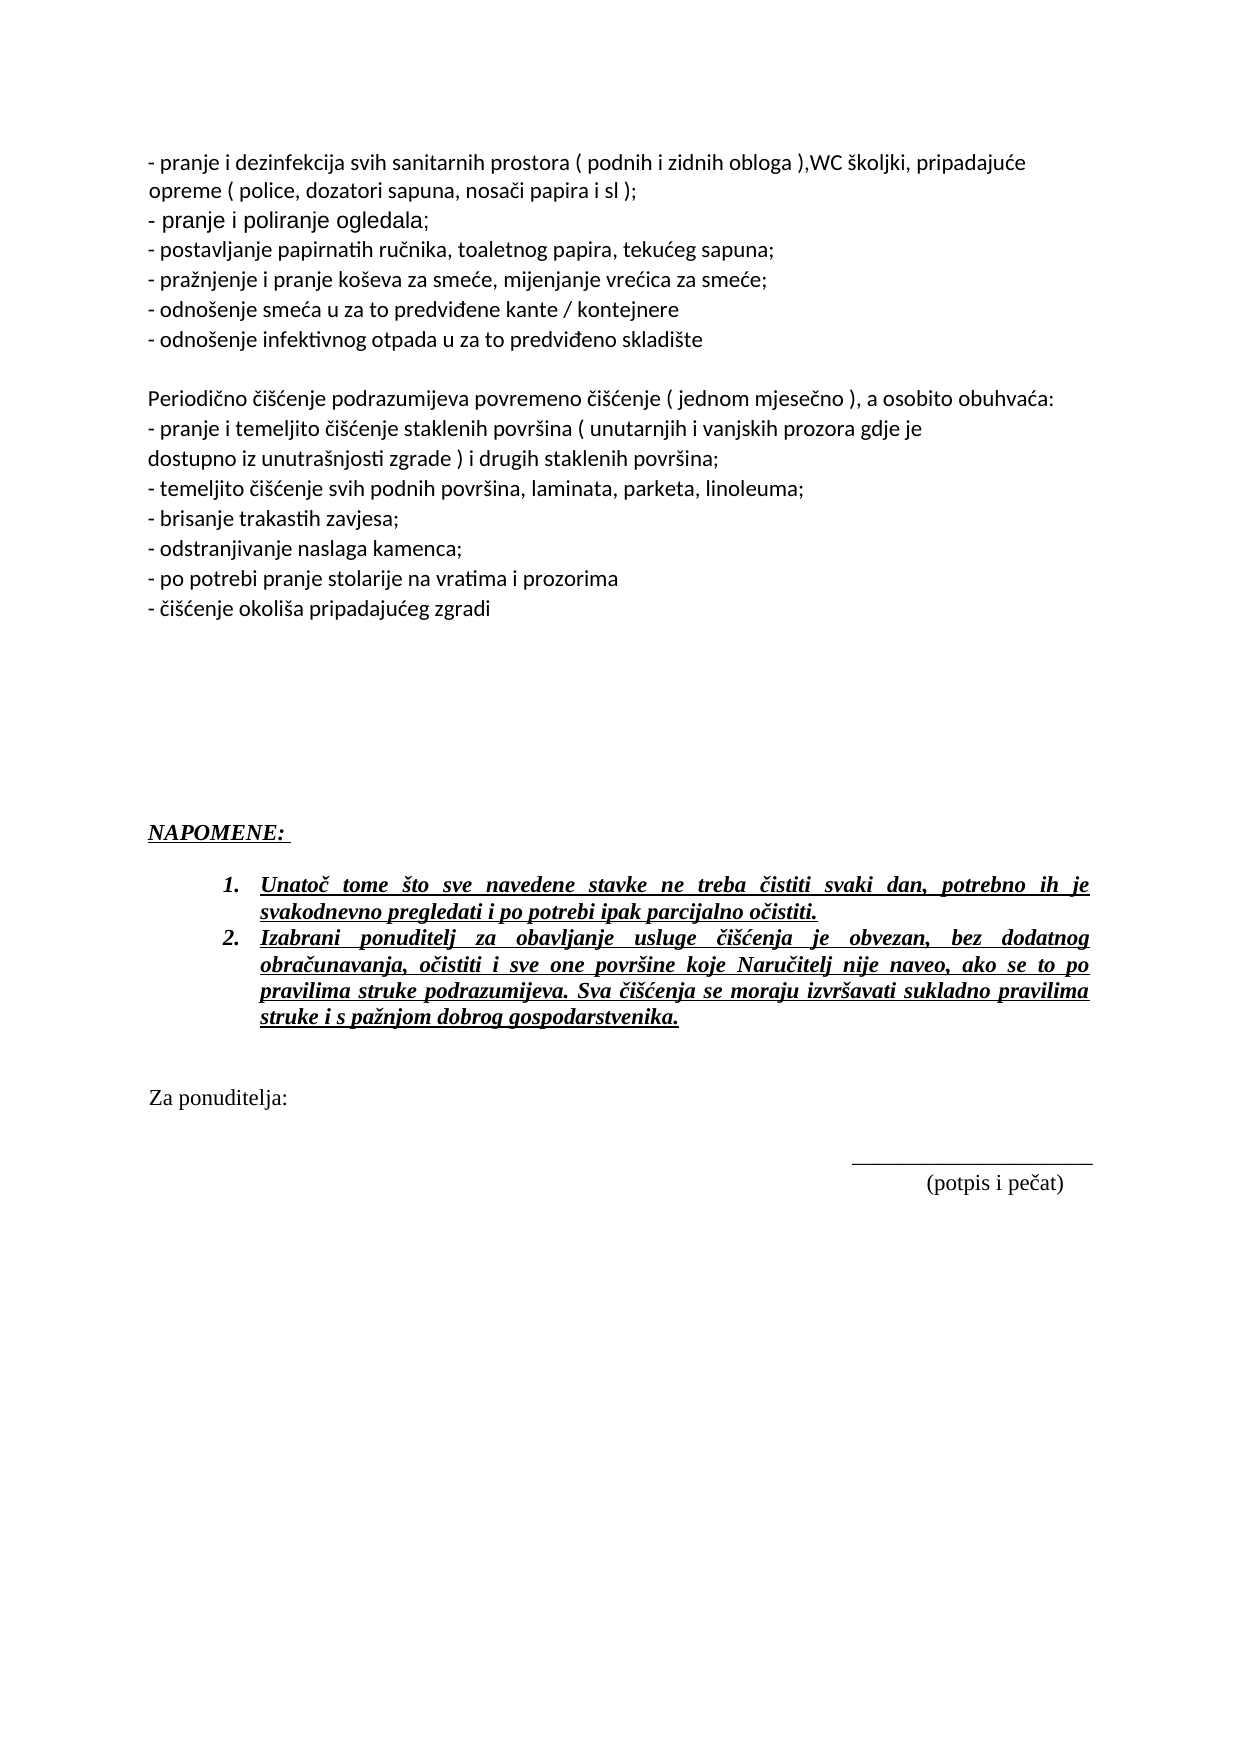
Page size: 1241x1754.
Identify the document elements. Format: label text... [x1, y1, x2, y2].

text - temeljito čišćenje svih podnih površina, laminata, parketa, linoleuma; [148, 474, 1093, 502]
text NAPOMENE: [148, 819, 1093, 845]
text - po potrebi pranje stolarije na vratima i prozorima [148, 564, 1093, 592]
text Periodično čišćenje podrazumijeva povremeno čišćenje ( jednom mjesečno ), a osobito obuhvaća: [148, 384, 1093, 412]
text _____________________ [148, 1141, 1093, 1167]
text - čišćenje okoliša pripadajućeg zgradi [148, 594, 1093, 622]
text dostupno iz unutrašnjosti zgrade ) i drugih staklenih površina; [148, 444, 1093, 472]
text - postavljanje papirnatih ručnika, toaletnog papira, tekućeg sapuna; [148, 235, 1093, 263]
list Unatoč tome što sve navedene stavke ne treba čistiti svaki dan, potrebno ih je svakodnevno pregledati i po potrebi ipak parcijalno očistiti. [223, 872, 1093, 924]
text - pranje i poliranje ogledala; [148, 207, 1093, 233]
text Za ponuditelja: [148, 1084, 1093, 1111]
text - odstranjivanje naslaga kamenca; [148, 534, 1093, 562]
text - brisanje trakastih zavjesa; [148, 504, 1093, 532]
list Izabrani ponuditelj za obavljanje usluge čišćenja je obvezan, bez dodatnog obračunavanja, očistiti i sve one površine koje Naručitelj nije naveo, ako se to po pravilima struke podrazumijeva. Sva čišćenja se moraju izvršavati sukladno pravilima struke i s pažnjom dobrog gospodarstvenika. [223, 924, 1093, 1030]
text - pranje i dezinfekcija svih sanitarnih prostora ( podnih i zidnih obloga ),WC školjki, pripadajuće opreme ( police, dozatori sapuna, nosači papira i sl ); [148, 148, 1093, 204]
text (potpis i pečat) [823, 1169, 1093, 1196]
text - pražnjenje i pranje koševa za smeće, mijenjanje vrećica za smeće; [148, 265, 1093, 293]
text - odnošenje infektivnog otpada u za to predviđeno skladište [148, 325, 1093, 353]
text - odnošenje smeća u za to predviđene kante / kontejnere [148, 295, 1093, 323]
text - pranje i temeljito čišćenje staklenih površina ( unutarnjih i vanjskih prozora gdje je [148, 414, 1093, 442]
